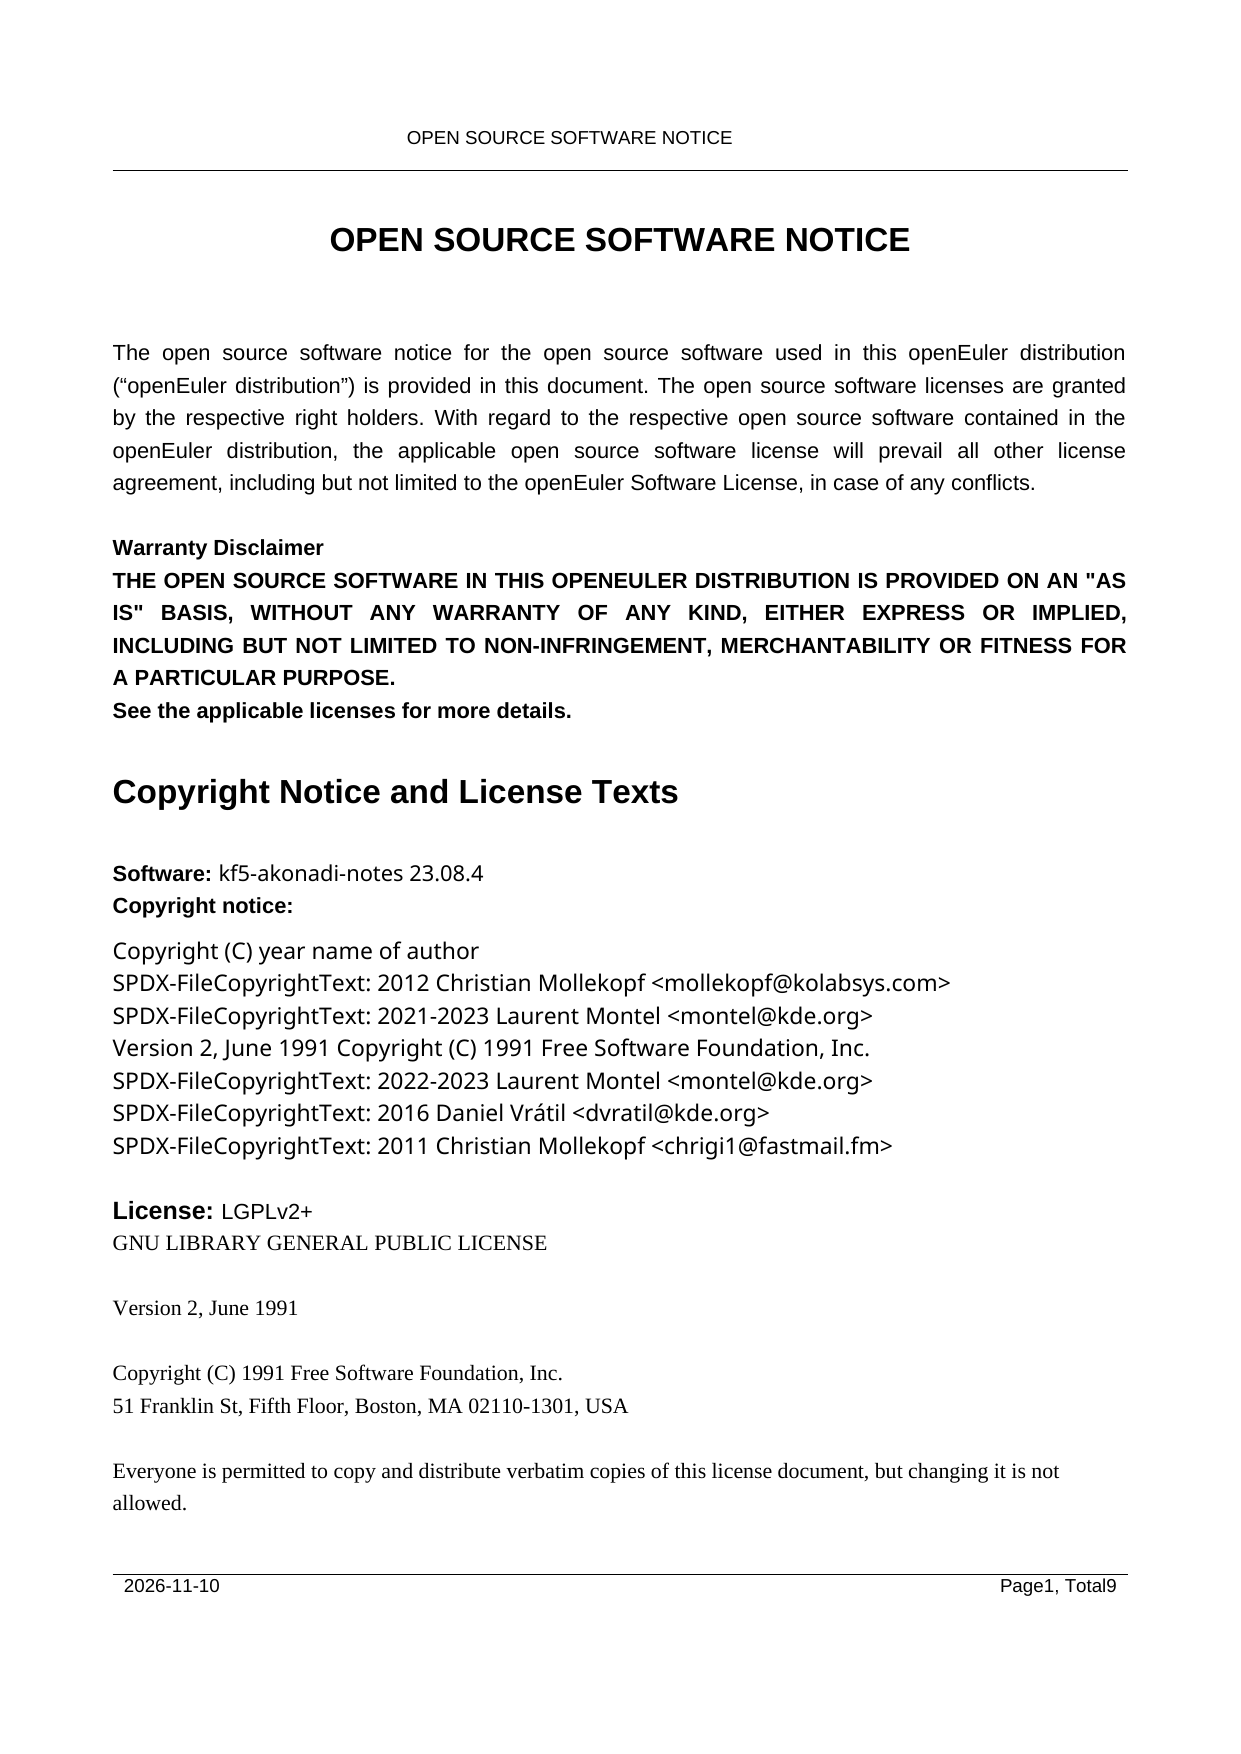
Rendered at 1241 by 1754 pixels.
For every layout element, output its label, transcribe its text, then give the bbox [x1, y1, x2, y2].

text Copyright Notice and License Texts [112, 759, 1128, 824]
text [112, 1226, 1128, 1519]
text THE OPEN SOURCE SOFTWARE IN THIS OPENEULER DISTRIBUTION IS PROVIDED ON AN "AS IS" BASIS, WITHOUT ANY WARRANTY OF ANY KIND, EITHER EXPRESS OR IMPLIED, INCLUDING BUT NOT LIMITED TO NON-INFRINGEMENT, MERCHANTABILITY OR FITNESS FOR A PARTICULAR PURPOSE. See the applicable licenses for more details. [112, 564, 1128, 726]
text OPEN SOURCE SOFTWARE NOTICE [112, 206, 1128, 271]
title Software: kf5-akonadi-notes 23.08.4 [112, 856, 1128, 889]
text Copyright (C) year name of author SPDX-FileCopyrightText: 2012 Christian Mollekopf <mollekopf@kolabsys.com> SPDX-FileCopyrightText: 2021-2023 Laurent Montel <montel@kde.org> Version 2, June 1991 Copyright (C) 1991 Free Software Foundation, Inc. SPDX-FileCopyrightText: 2022-2023 Laurent Montel <montel@kde.org> SPDX-FileCopyrightText: 2016 Daniel Vrátil <dvratil@kde.org> SPDX-FileCopyrightText: 2011 Christian Mollekopf <chrigi1@fastmail.fm> [112, 934, 1128, 1194]
text License: LGPLv2+ [112, 1194, 1128, 1226]
text The open source software notice for the open source software used in this openEuler distribution (“openEuler distribution”) is provided in this document. The open source software licenses are granted by the respective right holders. With regard to the respective open source software contained in the openEuler distribution, the applicable open source software license will prevail all other license agreement, including but not limited to the openEuler Software License, in case of any conflicts. [112, 336, 1128, 499]
text Warranty Disclaimer [112, 531, 1128, 564]
text Copyright notice: [112, 889, 1128, 921]
